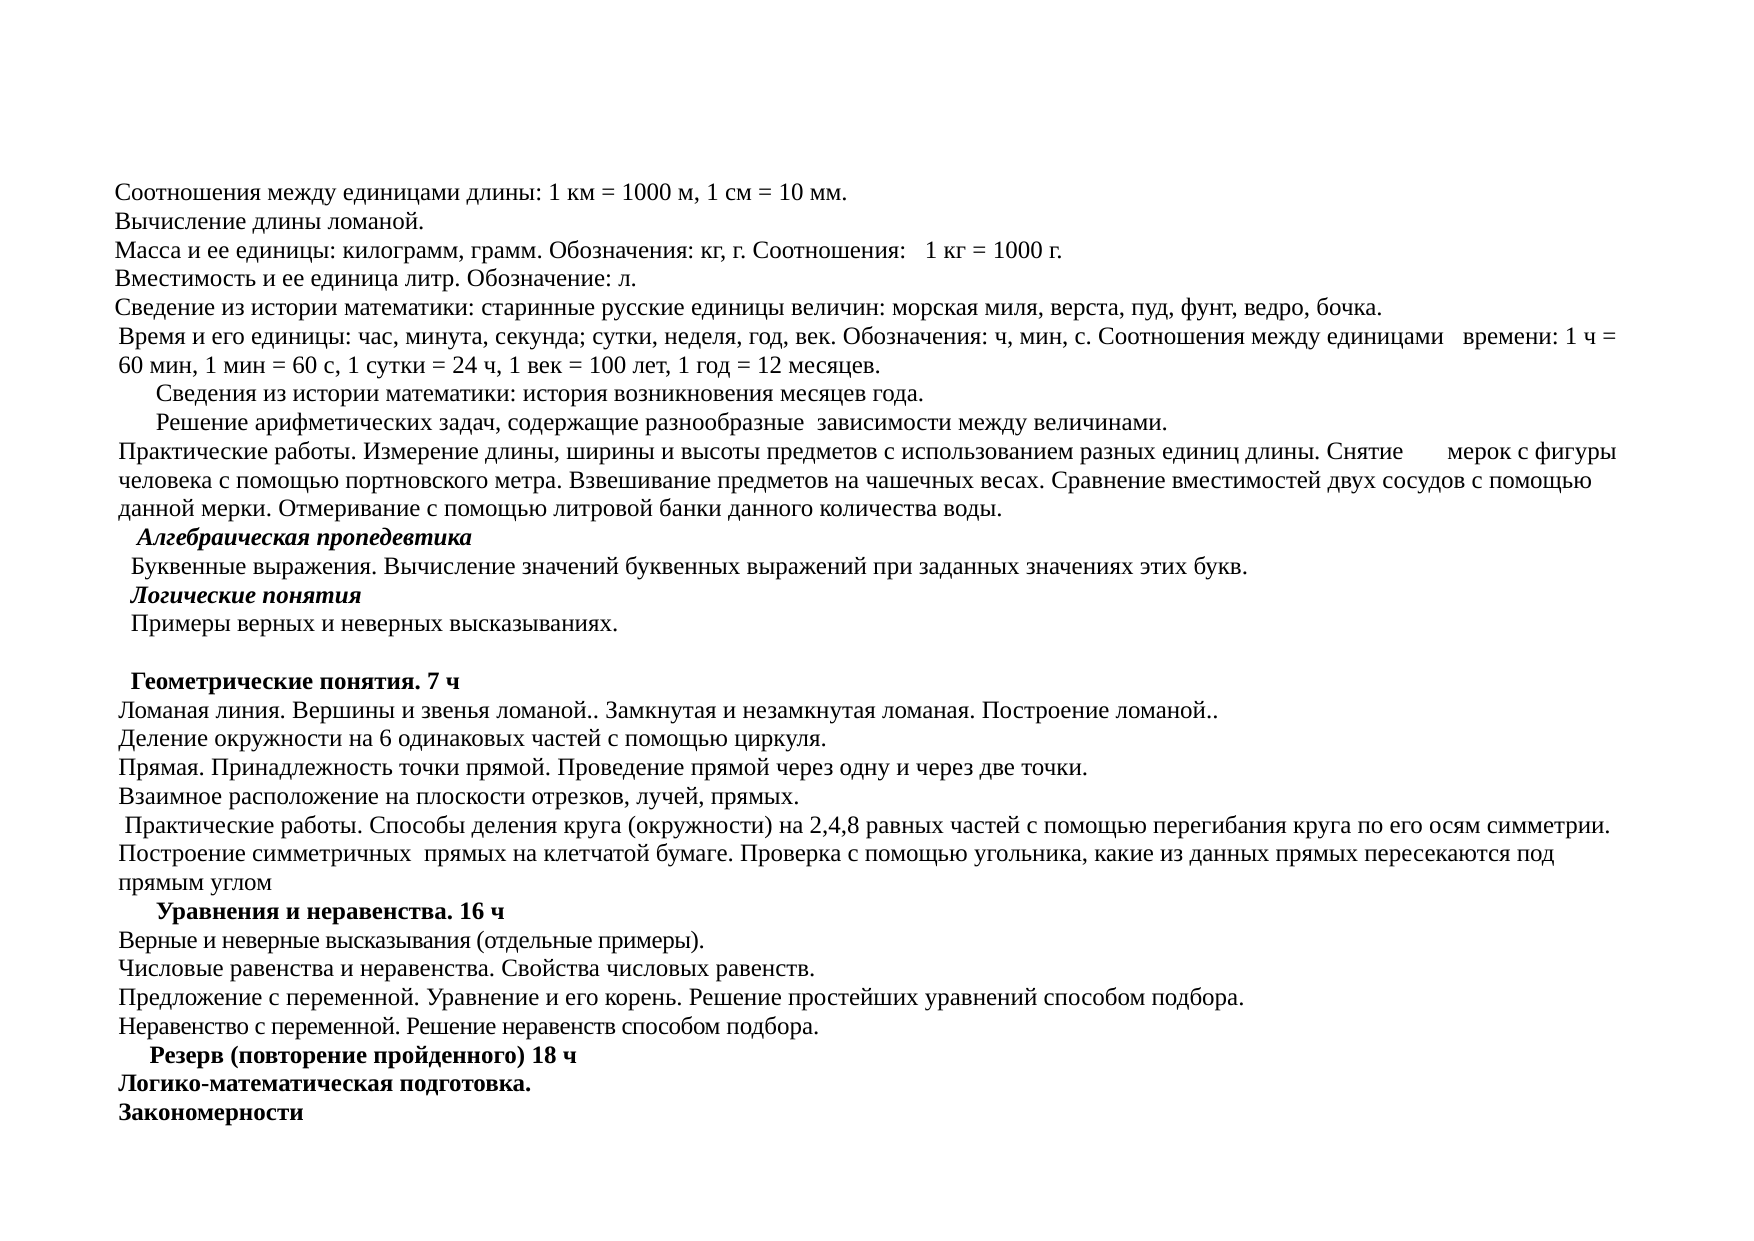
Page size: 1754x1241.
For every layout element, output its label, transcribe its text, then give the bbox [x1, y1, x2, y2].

text Неравенство с переменной. Решение неравенств способом подбора. [118, 1011, 1636, 1040]
text Практические работы. Измерение длины, ширины и высоты предметов с использованием разных единиц длины. Снятие мерок с фигуры человека с помощью портновского метра. Взвешивание предметов на чашечных весах. Сравнение вместимостей двух сосудов с помощью данной мерки. Отмеривание с помощью литровой банки данного количества воды. [118, 436, 1636, 522]
text Соотношения между единицами длины: 1 км = 1000 м, 1 см = 10 мм. [77, 177, 1636, 206]
text Резерв (повторение пройденного) 18 ч [118, 1040, 1636, 1068]
text Вместимость и ее единица литр. Обозначение: л. [77, 263, 1636, 292]
text Ломаная линия. Вершины и звенья ломаной.. Замкнутая и незамкнутая ломаная. Построение ломаной.. [118, 695, 1636, 723]
text Масса и ее единицы: килограмм, грамм. Обозначения: кг, г. Соотношения: 1 кг = 1000 г. [77, 235, 1636, 263]
text Уравнения и неравенства. 16 ч [118, 896, 1636, 925]
text Верные и неверные высказывания (отдельные примеры). [118, 925, 1636, 953]
text Буквенные выражения. Вычисление значений буквенных выражений при заданных значениях этих букв. [118, 551, 1636, 580]
text Решение арифметических задач, содержащие разнообразные зависимости между величинами. [118, 407, 1636, 436]
text Логико-математическая подготовка. [118, 1068, 1636, 1097]
text Сведение из истории математики: старинные русские единицы величин: морская миля, верста, пуд, фунт, ведро, бочка. [77, 292, 1636, 321]
text Примеры верных и неверных высказываниях. [118, 608, 1636, 637]
text Предложение с переменной. Уравнение и его корень. Решение простейших уравнений способом подбора. [118, 982, 1636, 1011]
text Логические понятия [118, 580, 1636, 608]
text Вычисление длины ломаной. [77, 206, 1636, 235]
text Практические работы. Способы деления круга (окружности) на 2,4,8 равных частей с помощью перегибания круга по его осям симметрии. Построение симметричных прямых на клетчатой бумаге. Проверка с помощью угольника, какие из данных прямых пересекаются под прямым углом [118, 810, 1636, 896]
text Сведения из истории математики: история возникновения месяцев года. [118, 378, 1636, 407]
text Взаимное расположение на плоскости отрезков, лучей, прямых. [118, 781, 1636, 810]
text Деление окружности на 6 одинаковых частей с помощью циркуля. [118, 723, 1636, 752]
text Геометрические понятия. 7 ч [118, 666, 1636, 695]
text Время и его единицы: час, минута, секунда; сутки, неделя, год, век. Обозначения: ч, мин, с. Соотношения между единицами времени: 1 ч = 60 мин, 1 мин = 60 с, 1 сутки = 24 ч, 1 век = 100 лет, 1 год = 12 месяцев. [118, 321, 1636, 378]
text Числовые равенства и неравенства. Свойства числовых равенств. [118, 953, 1636, 982]
text Алгебраическая пропедевтика [118, 522, 1636, 551]
text Закономерности [118, 1097, 1636, 1126]
text Прямая. Принадлежность точки прямой. Проведение прямой через одну и через две точки. [118, 752, 1636, 781]
